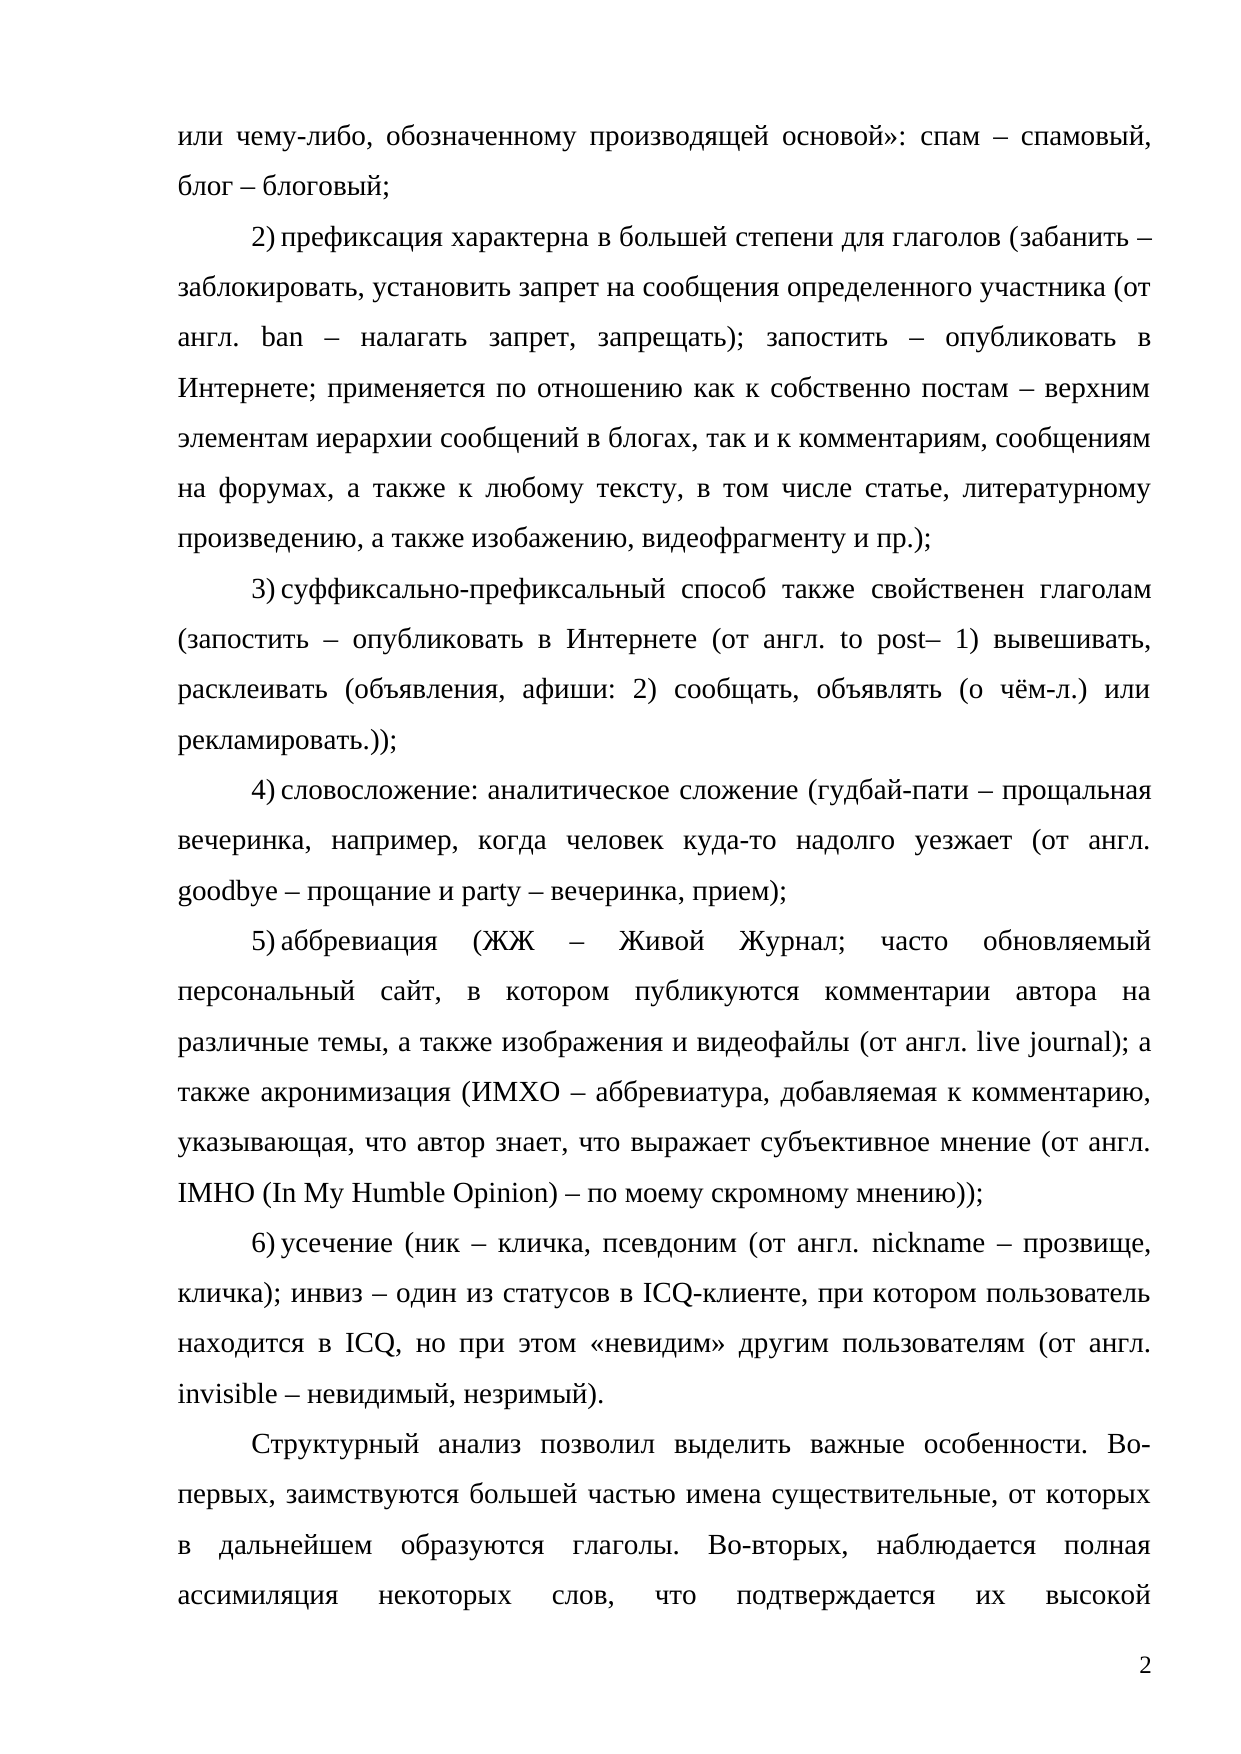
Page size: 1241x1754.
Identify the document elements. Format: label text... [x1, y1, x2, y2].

list суффиксально-префиксальный способ также свойственен глаголам (запостить – опубликовать в Интернете (от англ. to post– 1) вывешивать, расклеивать (объявления, афиши: 2) сообщать, объявлять (о чём-л.) или рекламировать.)); [177, 571, 1152, 755]
list усечение (ник – кличка, псевдоним (от англ. nickname – прозвище, кличка); инвиз – один из статусов в ICQ-клиенте, при котором пользователь находится в ICQ, но при этом «невидим» другим пользователям (от англ. invisible – невидимый, незримый). [177, 1225, 1152, 1409]
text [177, 1426, 1152, 1611]
list словосложение: аналитическое сложение (гудбай-пати – прощальная вечеринка, например, когда человек куда-то надолго уезжает (от англ. goodbye – прощание и party – вечеринка, прием); [177, 772, 1152, 906]
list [177, 118, 1152, 202]
list префиксация характерна в большей степени для глаголов (забанить – заблокировать, установить запрет на сообщения определенного участника (от англ. ban – налагать запрет, запрещать); запостить – опубликовать в Интернете; применяется по отношению как к собственно постам – верхним элементам иерархии сообщений в блогах, так и к комментариям, сообщениям на форумах, а также к любому тексту, в том числе статье, литературному произведению, а также изобажению, видеофрагменту и пр.); [177, 219, 1152, 554]
list аббревиация (ЖЖ – Живой Журнал; часто обновляемый персональный сайт, в котором публикуются комментарии автора на различные темы, а также изображения и видеофайлы (от англ. live journal); а также акронимизация (ИМХО – аббревиатура, добавляемая к комментарию, указывающая, что автор знает, что выражает субъективное мнение (от англ. IMHO (In My Humble Opinion) – по моему скромному мнению)); [177, 923, 1152, 1208]
